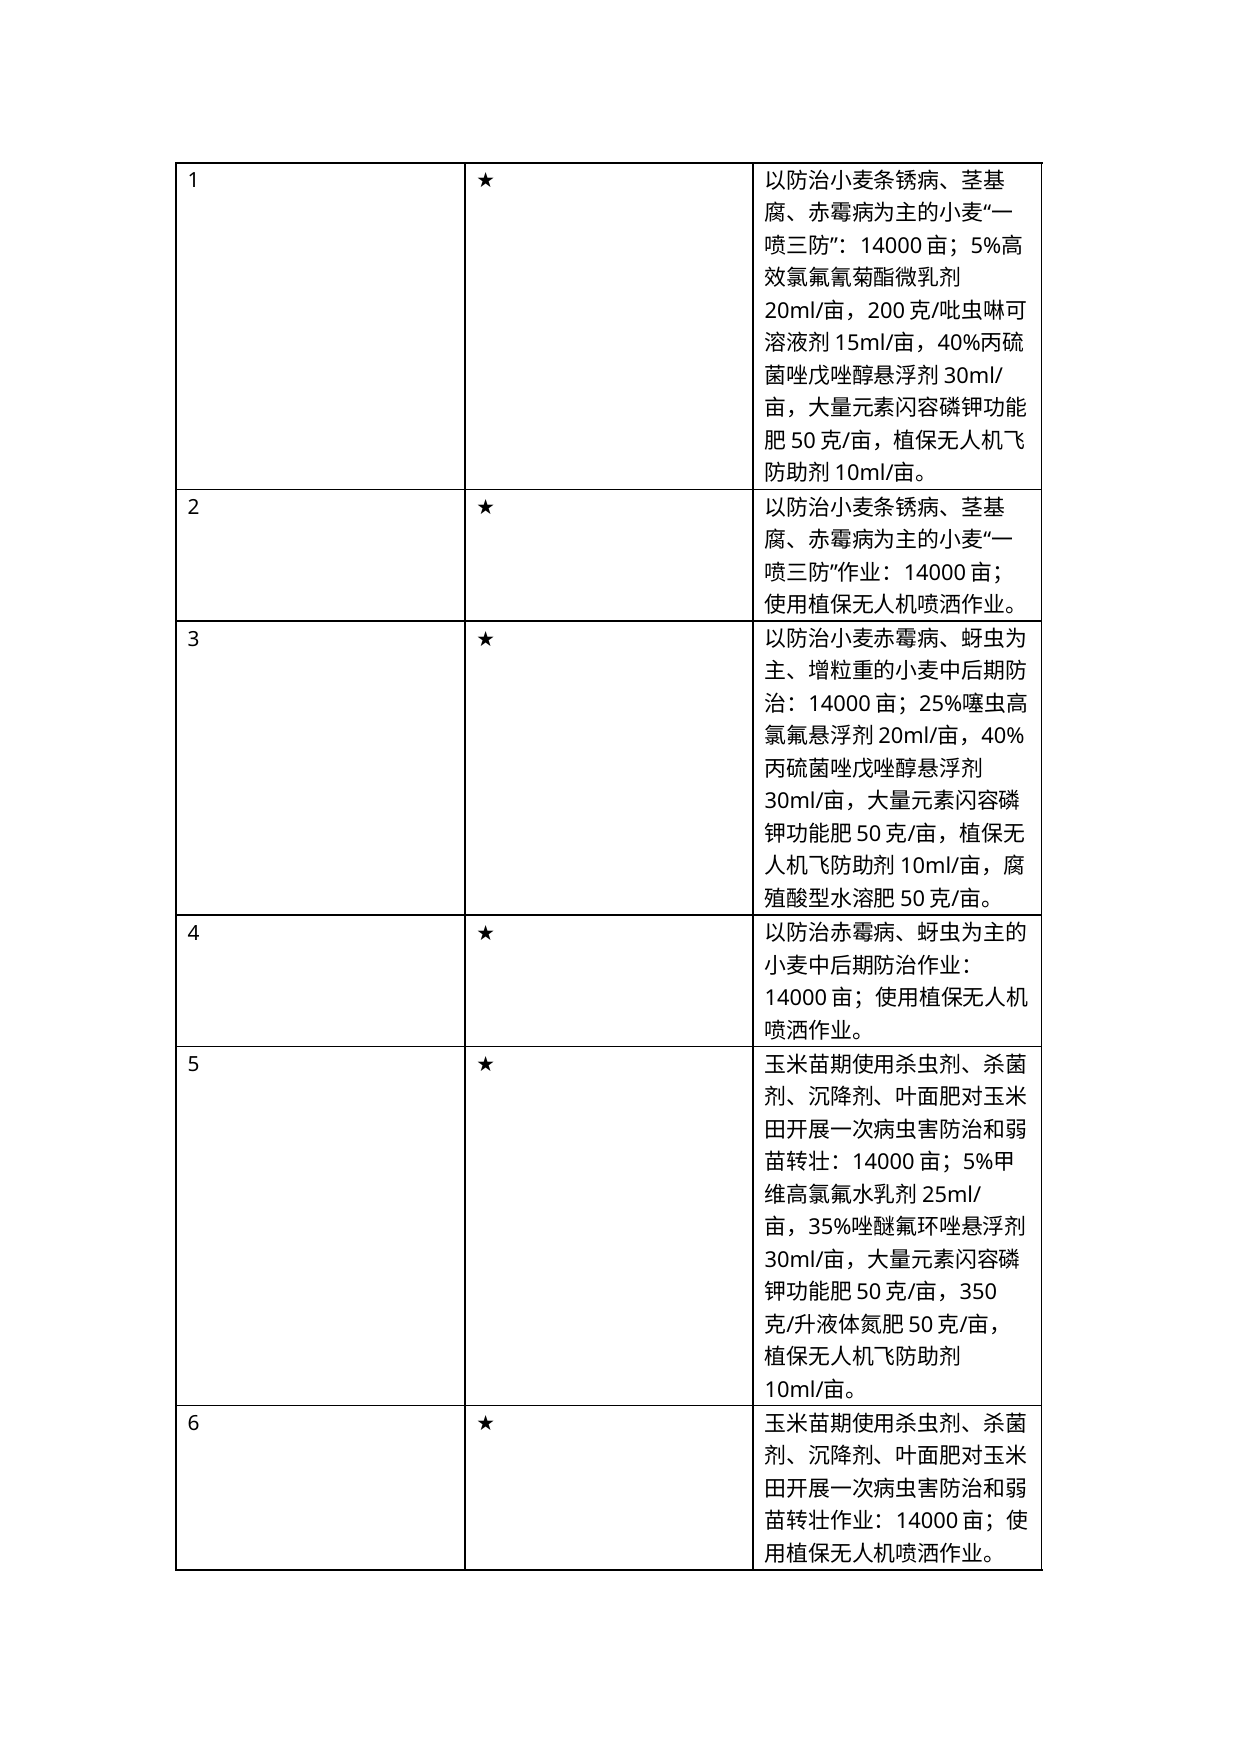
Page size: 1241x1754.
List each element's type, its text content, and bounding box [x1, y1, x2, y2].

table_cell 2 [177, 490, 464, 620]
table_cell ★ [466, 1047, 752, 1405]
table_cell 玉米苗期使用杀虫剂、杀菌剂、沉降剂、叶面肥对玉米田开展一次病虫害防治和弱苗转壮作业：14000亩；使用植保无人机喷洒作业。 [754, 1406, 1041, 1569]
table_cell 玉米苗期使用杀虫剂、杀菌剂、沉降剂、叶面肥对玉米田开展一次病虫害防治和弱苗转壮：14000亩；5%甲维高氯氟水乳剂25ml/亩，35%唑醚氟环唑悬浮剂30ml/亩，大量元素闪容磷钾功能肥50克/亩，350克/升液体氮肥50克/亩，植保无人机飞防助剂10ml/亩。 [754, 1047, 1041, 1405]
table_cell 3 [177, 622, 464, 914]
table_cell 以防治小麦条锈病、茎基腐、赤霉病为主的小麦“一喷三防”：14000亩；5%高效氯氟氰菊酯微乳剂20ml/亩，200克/吡虫啉可溶液剂15ml/亩，40%丙硫菌唑戊唑醇悬浮剂30ml/亩，大量元素闪容磷钾功能肥50克/亩，植保无人机飞防助剂10ml/亩。 [754, 164, 1041, 488]
table_cell ★ [466, 1406, 752, 1569]
table_cell 1 [177, 164, 464, 488]
table_cell 以防治赤霉病、蚜虫为主的小麦中后期防治作业：14000亩；使用植保无人机喷洒作业。 [754, 916, 1041, 1046]
table_cell ★ [466, 490, 752, 620]
table_cell 以防治小麦赤霉病、蚜虫为主、增粒重的小麦中后期防治：14000亩；25%噻虫高氯氟悬浮剂20ml/亩，40%丙硫菌唑戊唑醇悬浮剂30ml/亩，大量元素闪容磷钾功能肥50克/亩，植保无人机飞防助剂10ml/亩，腐殖酸型水溶肥50克/亩。 [754, 622, 1041, 914]
table_cell 6 [177, 1406, 464, 1569]
table_cell ★ [466, 916, 752, 1046]
table_cell ★ [466, 622, 752, 914]
table_cell 4 [177, 916, 464, 1046]
table_cell 5 [177, 1047, 464, 1405]
table_cell 以防治小麦条锈病、茎基腐、赤霉病为主的小麦“一喷三防”作业：14000亩；使用植保无人机喷洒作业。 [754, 490, 1041, 620]
table_cell ★ [466, 164, 752, 488]
